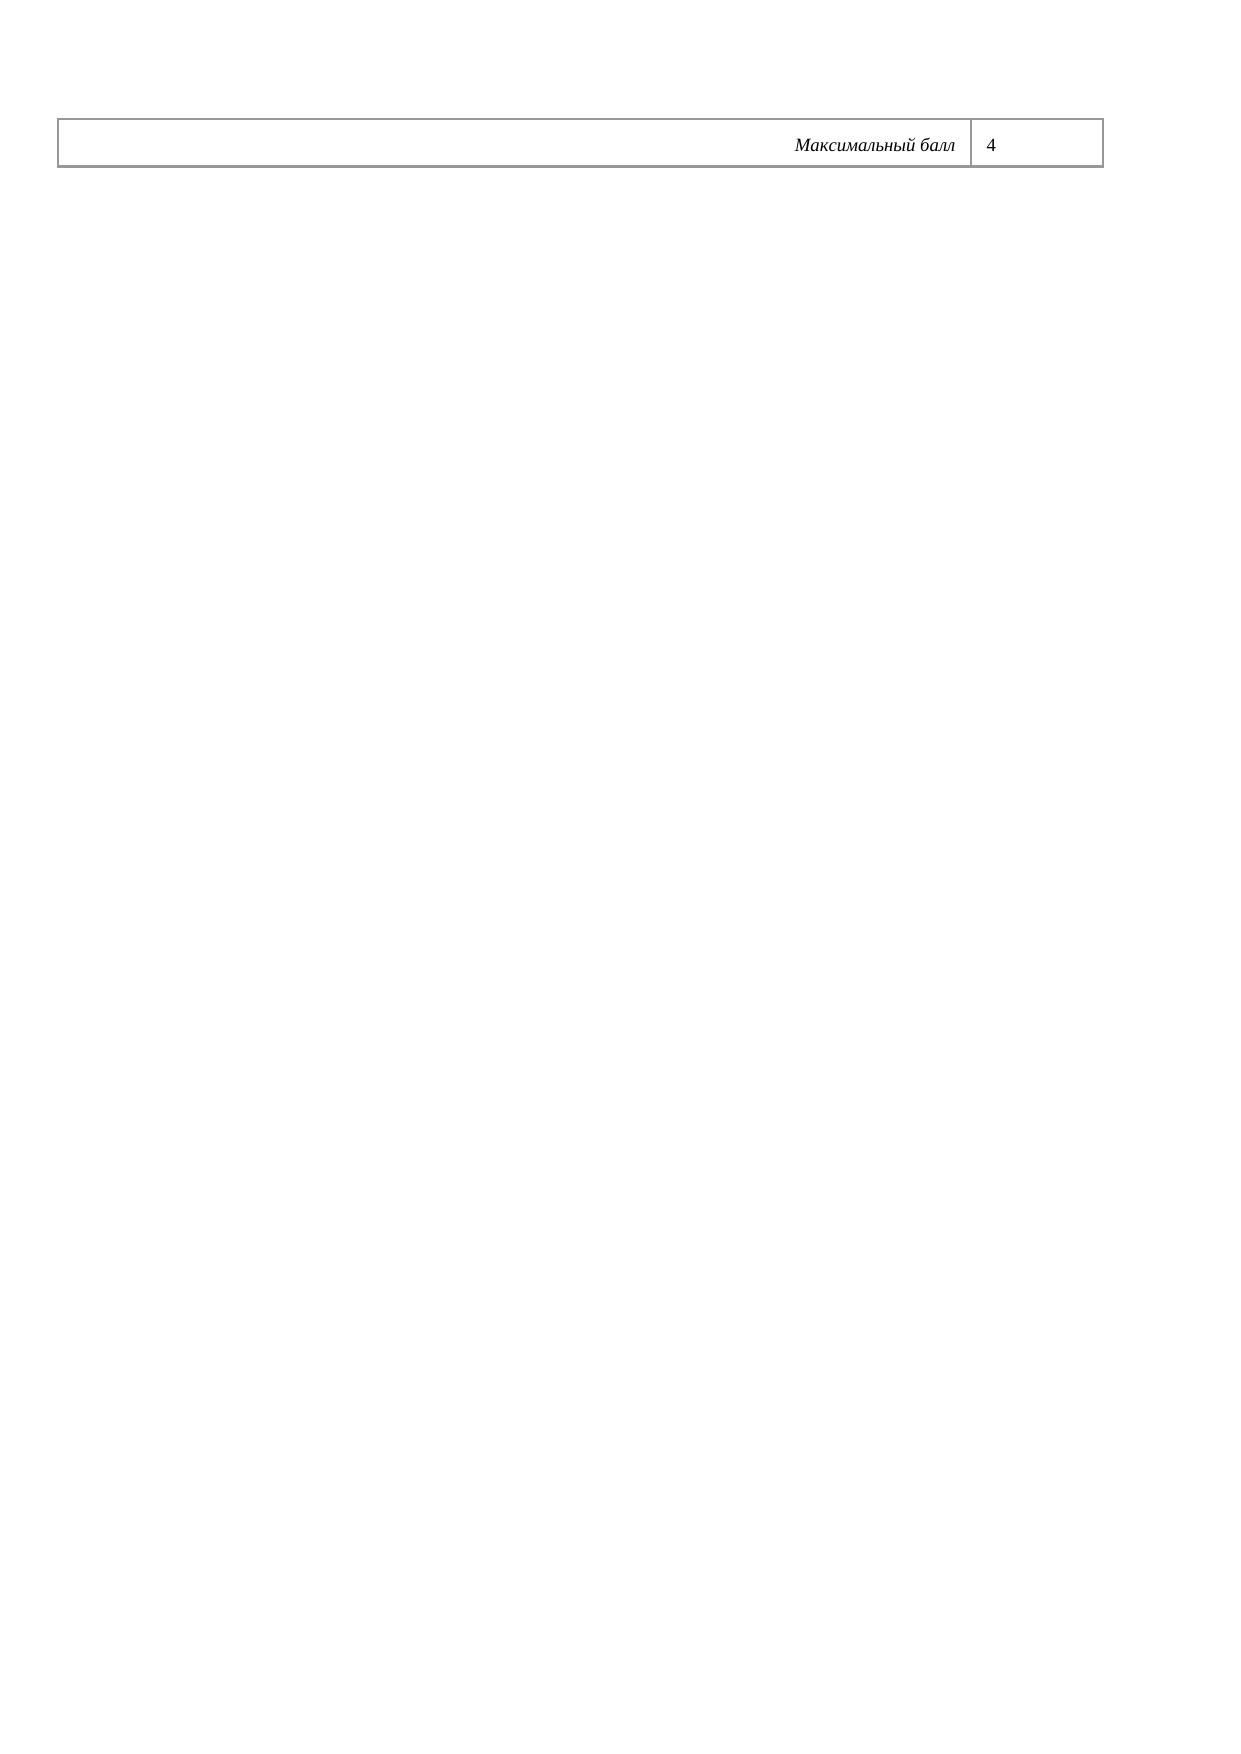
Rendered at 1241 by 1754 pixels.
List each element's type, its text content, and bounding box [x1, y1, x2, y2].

table_cell 4 [972, 120, 1102, 165]
table_cell Максимальный балл [59, 120, 970, 165]
